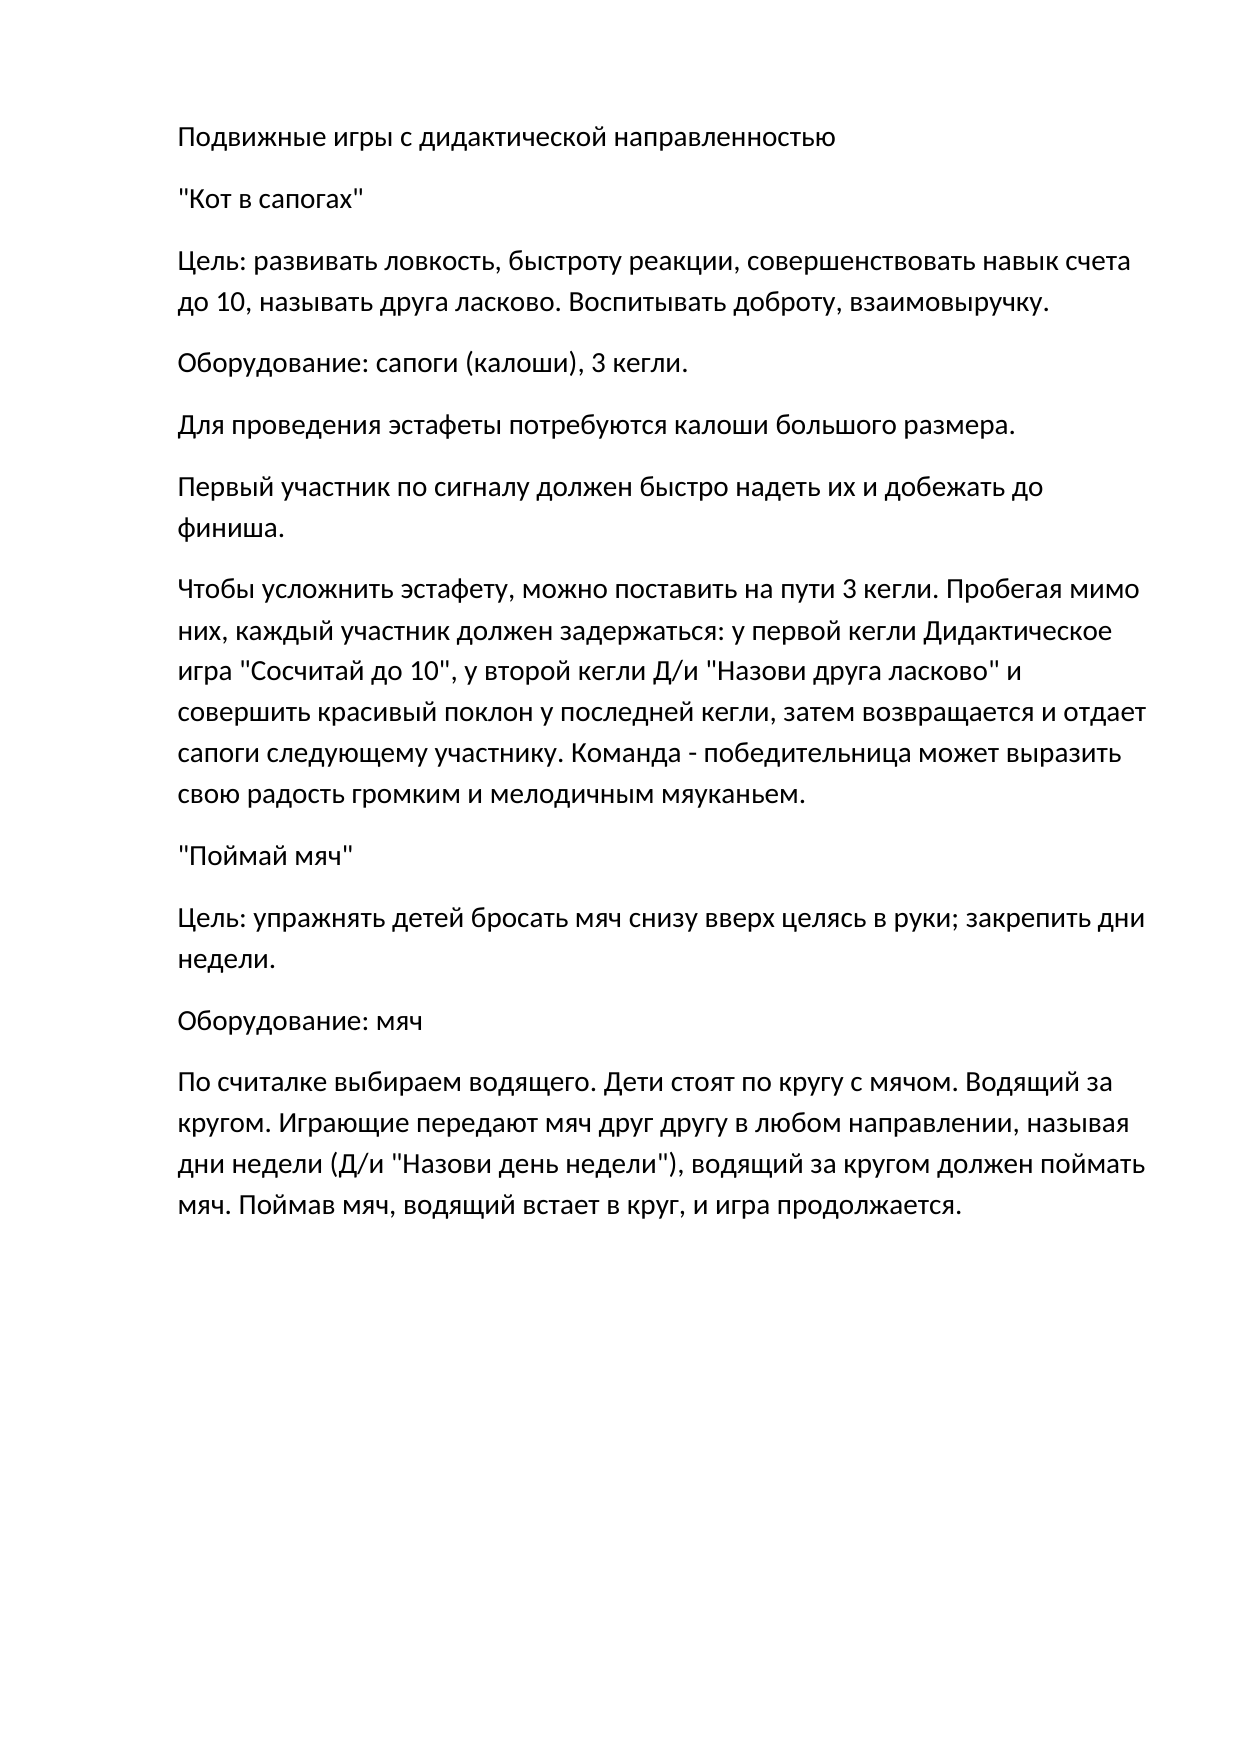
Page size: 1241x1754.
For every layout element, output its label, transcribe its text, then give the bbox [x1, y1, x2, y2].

text Цель: развивать ловкость, быстроту реакции, совершенствовать навык счета до 10, называть друга ласково. Воспитывать доброту, взаимовыручку. [177, 242, 1152, 318]
text Первый участник по сигналу должен быстро надеть их и добежать до финиша. [177, 468, 1152, 544]
text Оборудование: мяч [177, 1002, 1152, 1037]
text Цель: упражнять детей бросать мяч снизу вверх целясь в руки; закрепить дни недели. [177, 899, 1152, 975]
text "Кот в сапогах" [177, 180, 1152, 216]
text По считалке выбираем водящего. Дети стоят по кругу с мячом. Водящий за кругом. Играющие передают мяч друг другу в любом направлении, называя дни недели (Д/и "Назови день недели"), водящий за кругом должен поймать мяч. Поймав мяч, водящий встает в круг, и игра продолжается. [177, 1063, 1152, 1222]
text Оборудование: сапоги (калоши), 3 кегли. [177, 344, 1152, 380]
text Для проведения эстафеты потребуются калоши большого размера. [177, 406, 1152, 442]
text Чтобы усложнить эстафету, можно поставить на пути 3 кегли. Пробегая мимо них, каждый участник должен задержаться: у первой кегли Дидактическое игра "Сосчитай до 10", у второй кегли Д/и "Назови друга ласково" и совершить красивый поклон у последней кегли, затем возвращается и отдает сапоги следующему участнику. Команда - победительница может выразить свою радость громким и мелодичным мяуканьем. [177, 571, 1152, 811]
text "Поймай мяч" [177, 837, 1152, 873]
text Подвижные игры с дидактической направленностью [177, 118, 1152, 154]
